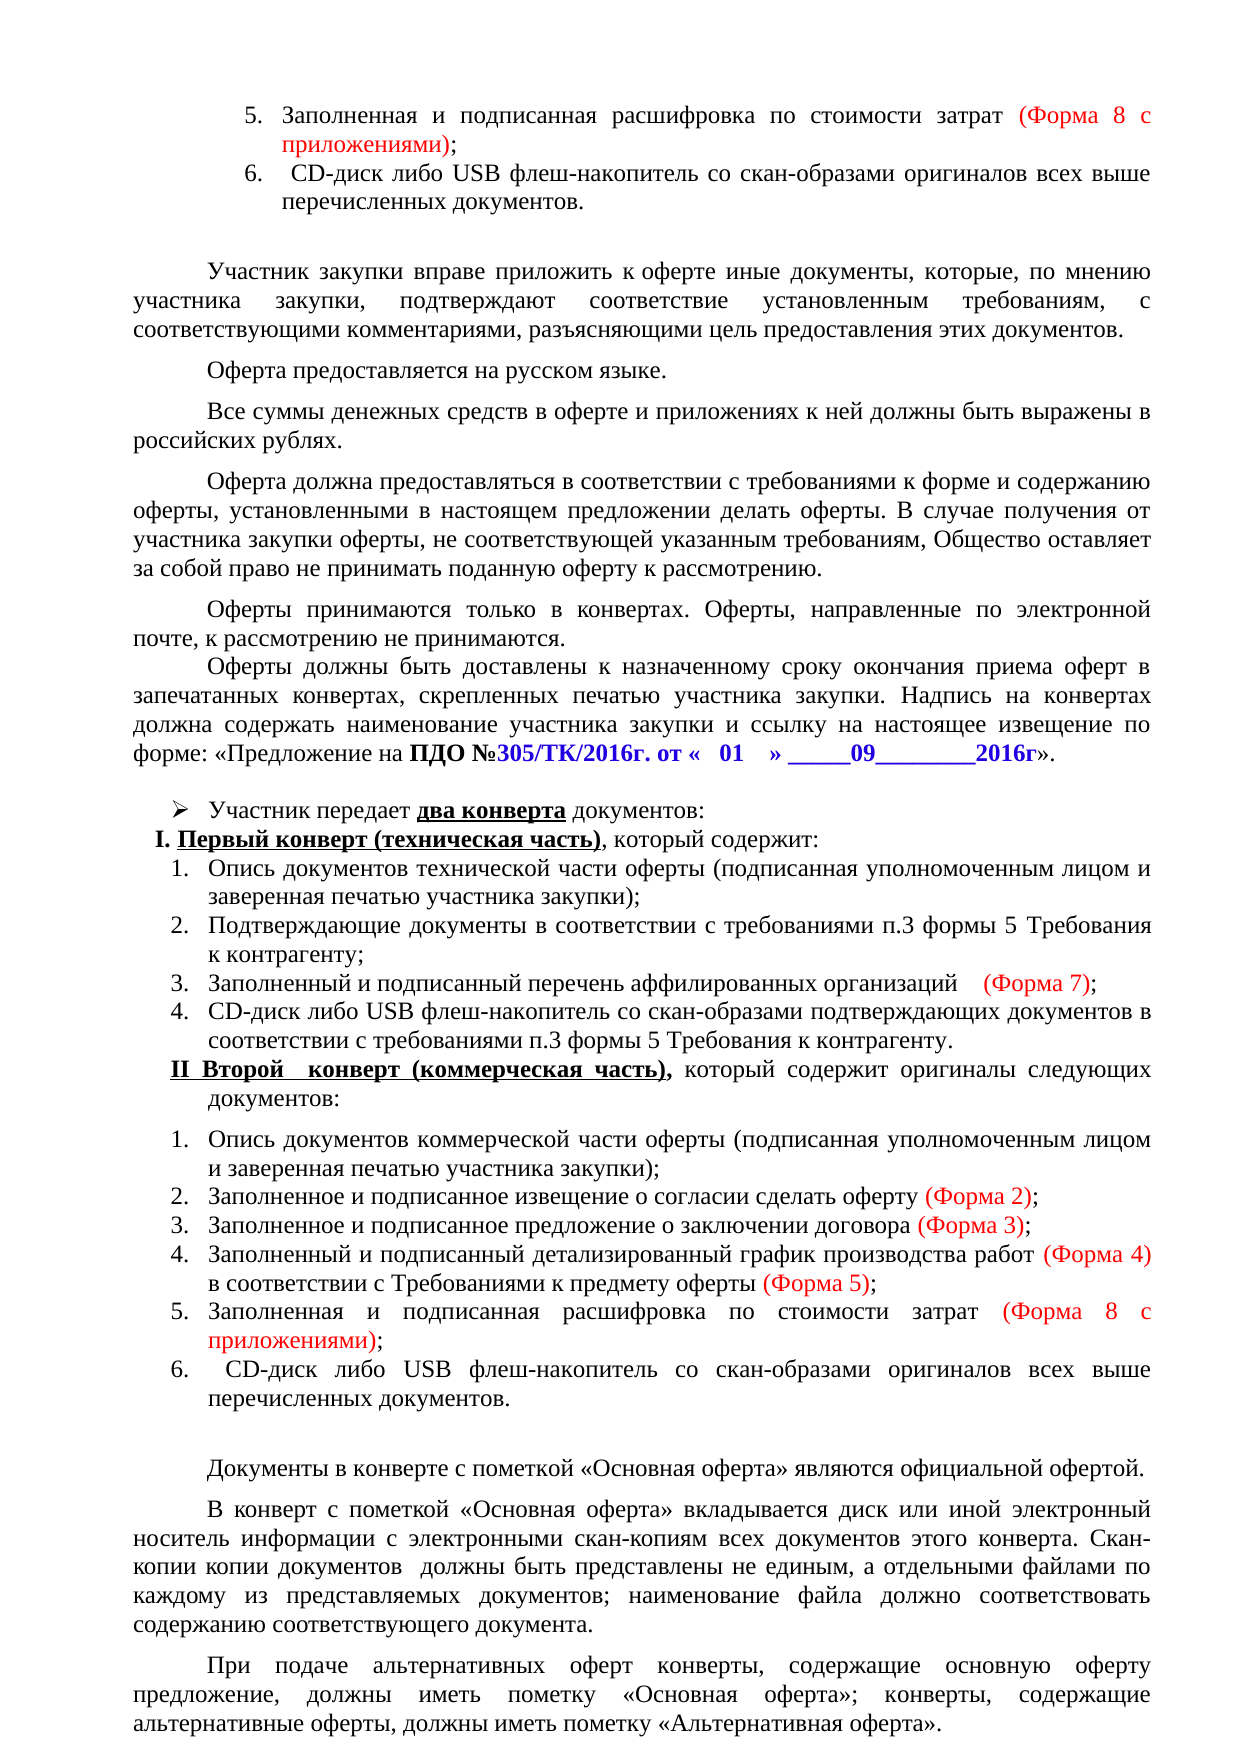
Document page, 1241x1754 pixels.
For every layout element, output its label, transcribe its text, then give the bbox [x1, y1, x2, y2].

text Все суммы денежных средств в оферте и приложениях к ней должны быть выражены в российских рублях. [133, 396, 1152, 454]
text Оферта должна предоставляться в соответствии с требованиями к форме и содержанию оферты, установленными в настоящем предложении делать оферты. В случае получения от участника закупки оферты, не соответствующей указанным требованиям, Общество оставляет за собой право не принимать поданную оферту к рассмотрению. [133, 466, 1152, 581]
list Первый конверт (техническая часть), который содержит: [170, 824, 1152, 853]
list Заполненный и подписанный детализированный график производства работ (Форма 4) в соответствии с Требованиями к предмету оферты (Форма 5); [170, 1239, 1152, 1296]
list Заполненная и подписанная расшифровка по стоимости затрат (Форма 8 с приложениями); [170, 1296, 1152, 1354]
list CD-диск либо USB флеш-накопитель со скан-образами оригиналов всех выше перечисленных документов. [244, 158, 1152, 215]
list Опись документов технической части оферты (подписанная уполномоченным лицом и заверенная печатью участника закупки); [170, 853, 1152, 910]
list CD-диск либо USB флеш-накопитель со скан-образами подтверждающих документов в соответствии с требованиями п.3 формы 5 Требования к контрагенту. [170, 996, 1152, 1054]
list Подтверждающие документы в соответствии с требованиями п.3 формы 5 Требования к контрагенту; [170, 910, 1152, 968]
text При подаче альтернативных оферт конверты, содержащие основную оферту предложение, должны иметь пометку «Основная оферта»; конверты, содержащие альтернативные оферты, должны иметь пометку «Альтернативная оферта». [133, 1650, 1152, 1736]
list Заполненный и подписанный перечень аффилированных организаций (Форма 7); [170, 968, 1152, 996]
text Оферты должны быть доставлены к назначенному сроку окончания приема оферт в запечатанных конвертах, скрепленных печатью участника закупки. Надпись на конвертах должна содержать наименование участника закупки и ссылку на настоящее извещение по форме: «Предложение на ПДО №305/ТК/2016г. от « 01 » _____09________2016г». [133, 651, 1152, 766]
list CD-диск либо USB флеш-накопитель со скан-образами оригиналов всех выше перечисленных документов. [170, 1354, 1152, 1411]
text Участник закупки вправе приложить к оферте иные документы, которые, по мнению участника закупки, подтверждают соответствие установленным требованиям, с соответствующими комментариями, разъясняющими цель предоставления этих документов. [133, 256, 1152, 343]
text В конверт с пометкой «Основная оферта» вкладывается диск или иной электронный носитель информации с электронными скан-копиям всех документов этого конверта. Скан-копии копии документов должны быть представлены не единым, а отдельными файлами по каждому из представляемых документов; наименование файла должно соответствовать содержанию соответствующего документа. [133, 1494, 1152, 1638]
list Участник передает два конверта документов: [170, 795, 1152, 824]
text Оферты принимаются только в конвертах. Оферты, направленные по электронной почте, к рассмотрению не принимаются. [133, 594, 1152, 651]
text Оферта предоставляется на русском языке. [133, 355, 1152, 384]
text Документы в конверте с пометкой «Основная оферта» являются официальной офертой. [133, 1453, 1152, 1481]
list Заполненная и подписанная расшифровка по стоимости затрат (Форма 8 с приложениями); [244, 100, 1152, 158]
list Заполненное и подписанное предложение о заключении договора (Форма 3); [170, 1210, 1152, 1239]
list Заполненное и подписанное извещение о согласии сделать оферту (Форма 2); [170, 1181, 1152, 1210]
text II Второй конверт (коммерческая часть), который содержит оригиналы следующих документов: [170, 1054, 1152, 1111]
list Опись документов коммерческой части оферты (подписанная уполномоченным лицом и заверенная печатью участника закупки); [170, 1124, 1152, 1181]
